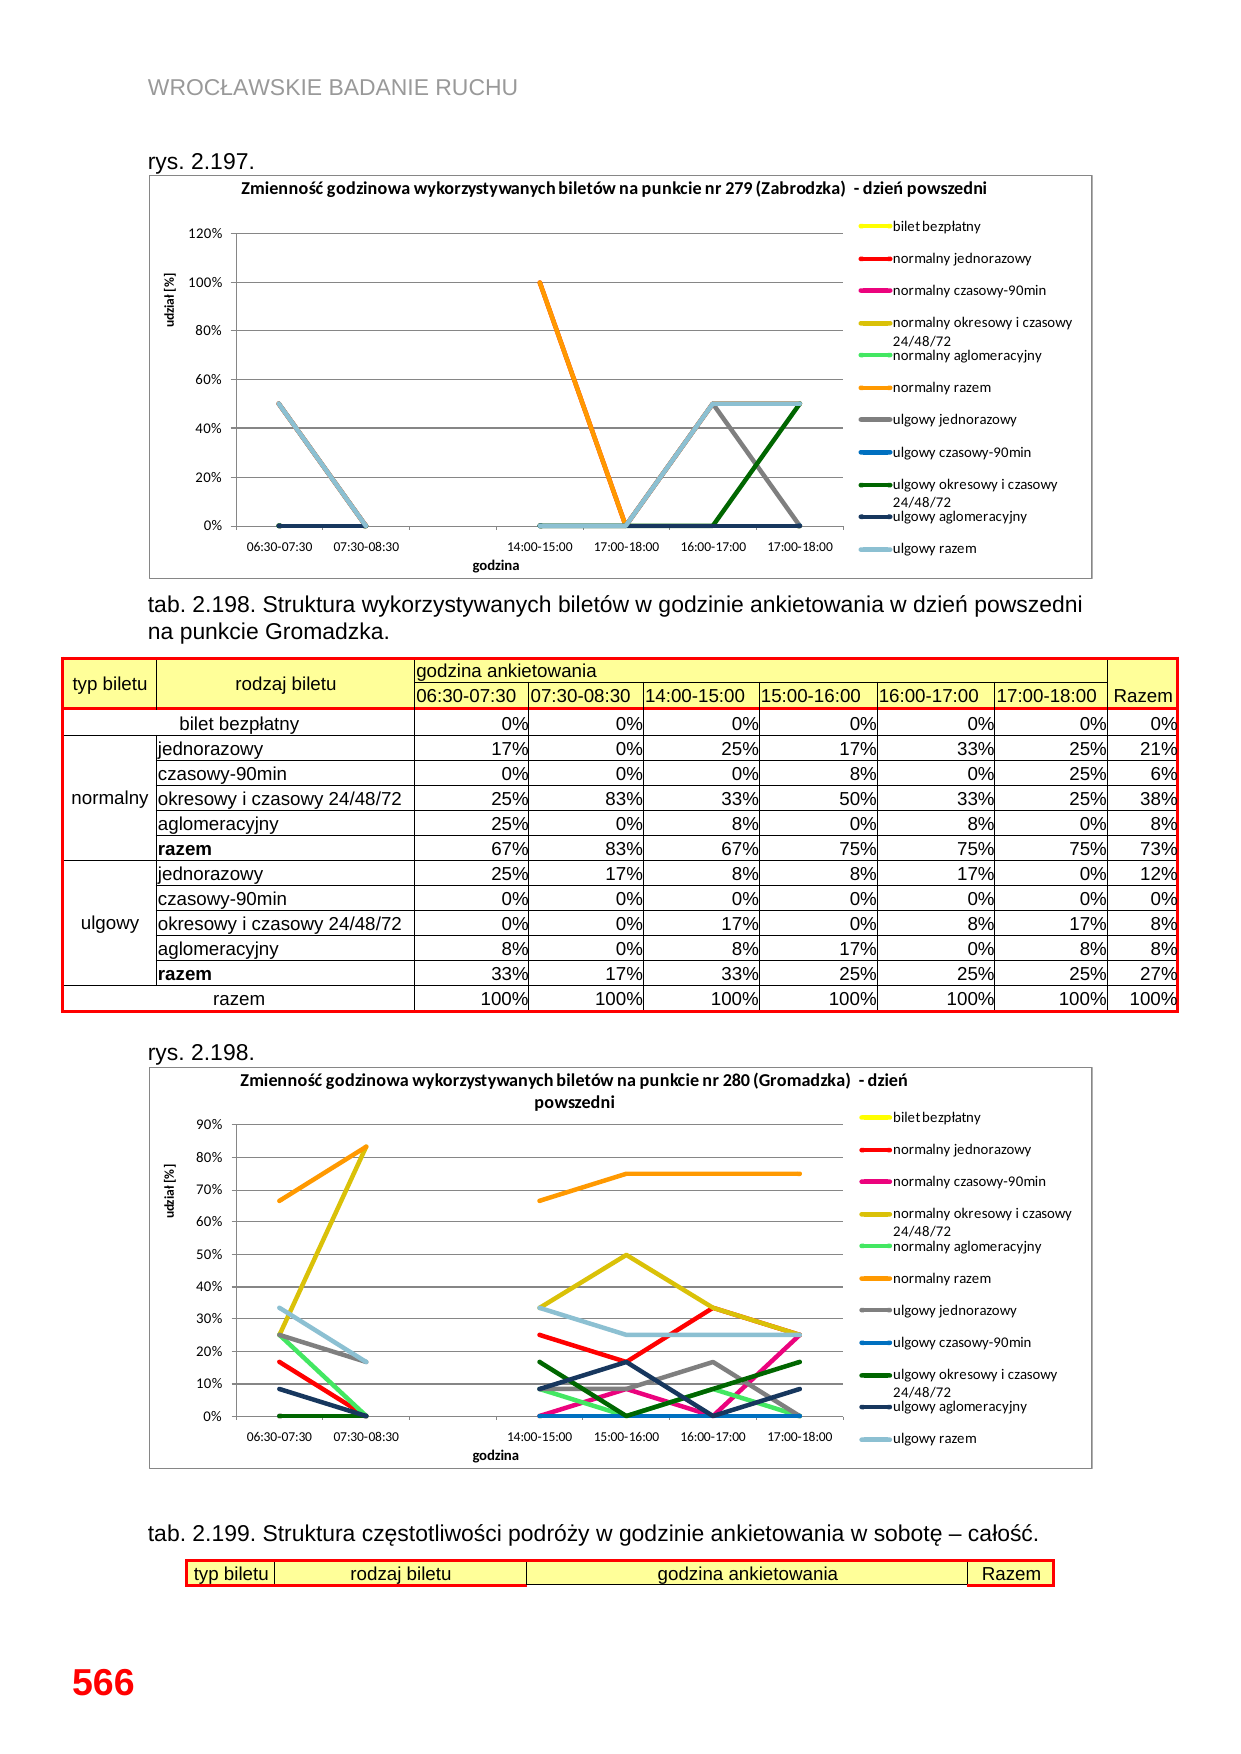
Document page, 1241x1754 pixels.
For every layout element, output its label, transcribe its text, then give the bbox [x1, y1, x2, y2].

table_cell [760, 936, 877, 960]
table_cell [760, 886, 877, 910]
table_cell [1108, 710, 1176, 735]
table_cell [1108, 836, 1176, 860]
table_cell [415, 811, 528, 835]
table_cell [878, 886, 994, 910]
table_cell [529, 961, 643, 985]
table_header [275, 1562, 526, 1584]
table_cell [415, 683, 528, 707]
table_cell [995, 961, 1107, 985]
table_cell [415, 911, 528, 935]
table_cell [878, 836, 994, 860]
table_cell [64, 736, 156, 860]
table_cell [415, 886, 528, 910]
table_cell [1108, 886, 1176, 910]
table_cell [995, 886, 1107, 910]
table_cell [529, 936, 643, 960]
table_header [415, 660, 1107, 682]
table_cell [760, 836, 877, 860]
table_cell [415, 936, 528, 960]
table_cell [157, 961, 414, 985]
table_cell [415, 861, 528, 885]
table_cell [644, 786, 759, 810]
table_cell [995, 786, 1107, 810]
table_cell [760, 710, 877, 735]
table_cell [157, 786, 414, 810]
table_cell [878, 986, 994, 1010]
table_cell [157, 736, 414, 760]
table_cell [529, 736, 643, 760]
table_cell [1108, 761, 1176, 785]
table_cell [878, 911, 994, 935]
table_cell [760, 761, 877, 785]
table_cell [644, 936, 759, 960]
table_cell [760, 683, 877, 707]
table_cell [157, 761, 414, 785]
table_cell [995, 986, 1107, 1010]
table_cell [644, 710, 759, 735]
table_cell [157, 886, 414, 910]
text rys. 2.197. [148, 148, 1092, 174]
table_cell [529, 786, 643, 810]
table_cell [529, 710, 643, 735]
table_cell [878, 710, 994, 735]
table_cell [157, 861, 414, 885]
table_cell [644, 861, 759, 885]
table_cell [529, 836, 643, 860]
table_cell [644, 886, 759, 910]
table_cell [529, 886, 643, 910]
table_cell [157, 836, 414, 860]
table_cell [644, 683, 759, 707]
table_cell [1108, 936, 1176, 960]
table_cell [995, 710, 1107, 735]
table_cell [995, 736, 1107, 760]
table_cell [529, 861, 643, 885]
text tab. 2.198. Struktura wykorzystywanych biletów w godzinie ankietowania w dzień powszedni na punkcie Gromadzka. [148, 591, 1092, 644]
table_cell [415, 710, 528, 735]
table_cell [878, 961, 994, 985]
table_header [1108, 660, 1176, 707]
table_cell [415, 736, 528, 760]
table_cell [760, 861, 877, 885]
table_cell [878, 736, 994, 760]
text tab. 2.199. Struktura częstotliwości podróży w godzinie ankietowania w sobotę – całość. [148, 1520, 1092, 1547]
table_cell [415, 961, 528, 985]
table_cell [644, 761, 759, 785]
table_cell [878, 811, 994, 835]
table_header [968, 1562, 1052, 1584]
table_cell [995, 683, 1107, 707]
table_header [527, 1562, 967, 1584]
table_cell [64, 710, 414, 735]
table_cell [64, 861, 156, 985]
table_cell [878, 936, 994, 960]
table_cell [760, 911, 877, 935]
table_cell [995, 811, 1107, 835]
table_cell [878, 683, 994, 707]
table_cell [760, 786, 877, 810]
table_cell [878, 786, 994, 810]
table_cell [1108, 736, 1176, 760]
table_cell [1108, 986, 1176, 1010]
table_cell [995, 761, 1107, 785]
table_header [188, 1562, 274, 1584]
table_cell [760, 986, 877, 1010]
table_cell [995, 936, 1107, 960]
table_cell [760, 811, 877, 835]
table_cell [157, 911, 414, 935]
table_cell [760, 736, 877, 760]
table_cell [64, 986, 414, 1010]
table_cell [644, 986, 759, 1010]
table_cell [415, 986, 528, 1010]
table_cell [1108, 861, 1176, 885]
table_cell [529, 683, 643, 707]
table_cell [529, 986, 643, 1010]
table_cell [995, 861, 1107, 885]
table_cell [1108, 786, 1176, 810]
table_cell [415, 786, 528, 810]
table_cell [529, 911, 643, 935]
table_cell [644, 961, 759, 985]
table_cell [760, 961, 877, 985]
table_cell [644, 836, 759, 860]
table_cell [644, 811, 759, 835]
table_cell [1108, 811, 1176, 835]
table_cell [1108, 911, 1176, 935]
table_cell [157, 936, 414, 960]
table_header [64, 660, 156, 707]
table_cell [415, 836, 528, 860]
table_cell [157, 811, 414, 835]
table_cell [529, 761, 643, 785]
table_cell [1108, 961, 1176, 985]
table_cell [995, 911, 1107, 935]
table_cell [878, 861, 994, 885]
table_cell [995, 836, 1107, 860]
text rys. 2.198. [148, 1039, 1092, 1066]
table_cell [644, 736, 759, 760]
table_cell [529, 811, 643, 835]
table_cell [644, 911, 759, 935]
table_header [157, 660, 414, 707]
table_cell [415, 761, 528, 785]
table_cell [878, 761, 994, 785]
